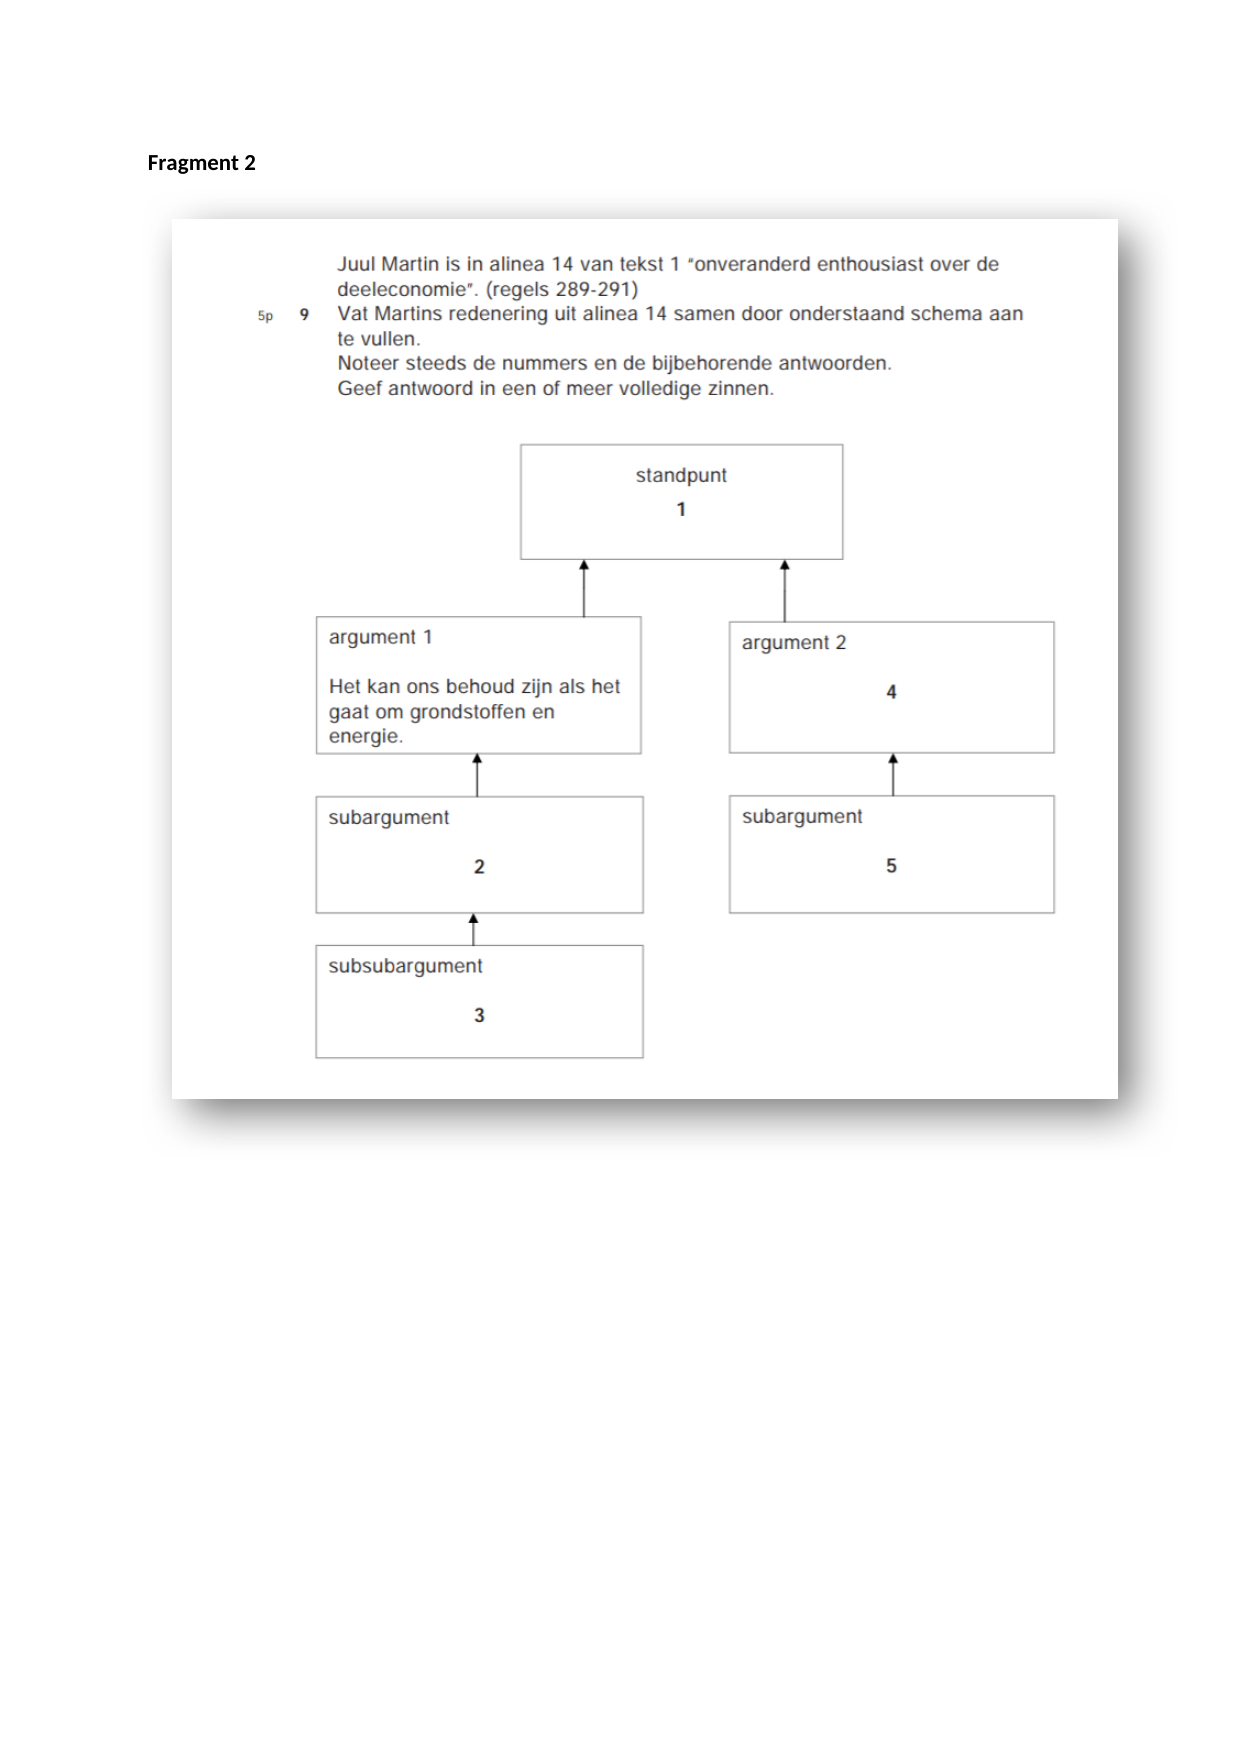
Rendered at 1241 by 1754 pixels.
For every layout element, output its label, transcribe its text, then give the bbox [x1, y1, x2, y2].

picture [172, 219, 1118, 1099]
text Fragment 2 [148, 148, 1093, 176]
